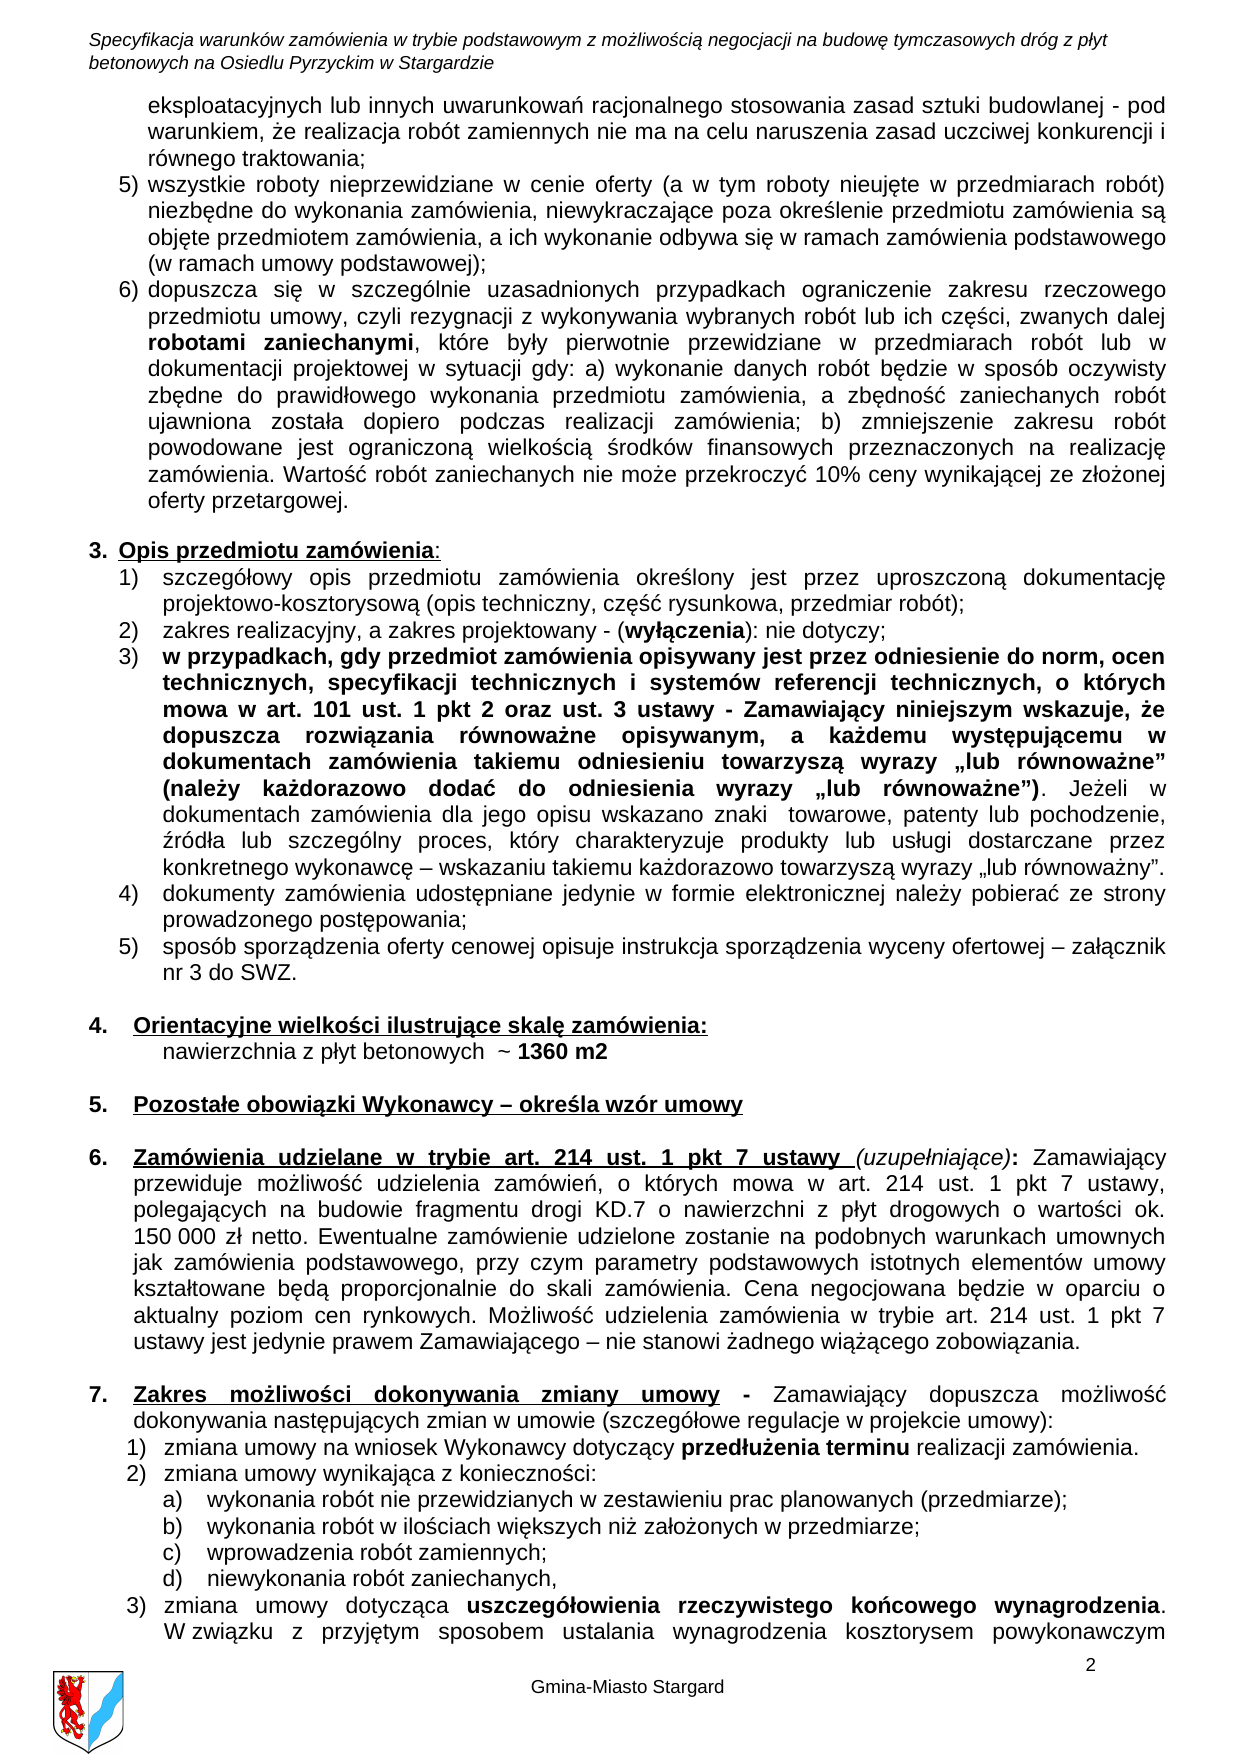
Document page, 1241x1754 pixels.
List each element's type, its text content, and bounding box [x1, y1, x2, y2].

list Pozostałe obowiązki Wykonawcy – określa wzór umowy [89, 1091, 1166, 1117]
list dokumenty zamówienia udostępniane jedynie w formie elektronicznej należy pobierać ze strony prowadzonego postępowania; [118, 880, 1166, 933]
picture [53, 1671, 124, 1754]
list szczegółowy opis przedmiotu zamówienia określony jest przez uproszczoną dokumentację projektowo-kosztorysową (opis techniczny, część rysunkowa, przedmiar robót); [118, 564, 1166, 617]
list Opis przedmiotu zamówienia: [89, 537, 1166, 564]
list Orientacyjne wielkości ilustrujące skalę zamówienia: [89, 1012, 1166, 1038]
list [126, 1592, 1166, 1644]
list wykonania robót nie przewidzianych w zestawieniu prac planowanych (przedmiarze); [162, 1486, 1166, 1513]
list niewykonania robót zaniechanych, [162, 1565, 1166, 1592]
list wszystkie roboty nieprzewidziane w cenie oferty (a w tym roboty nieujęte w przedmiarach robót) niezbędne do wykonania zamówienia, niewykraczające poza określenie przedmiotu zamówienia są objęte przedmiotem zamówienia, a ich wykonanie odbywa się w ramach zamówienia podstawowego (w ramach umowy podstawowej); [118, 171, 1166, 276]
list Zamówienia udzielane w trybie art. 214 ust. 1 pkt 7 ustawy (uzupełniające): Zamawiający przewiduje możliwość udzielenia zamówień, o których mowa w art. 214 ust. 1 pkt 7 ustawy, polegających na budowie fragmentu drogi KD.7 o nawierzchni z płyt drogowych o wartości ok. 150 000 zł netto. Ewentualne zamówienie udzielone zostanie na podobnych warunkach umownych jak zamówienia podstawowego, przy czym parametry podstawowych istotnych elementów umowy kształtowane będą proporcjonalnie do skali zamówienia. Cena negocjowana będzie w oparciu o aktualny poziom cen rynkowych. Możliwość udzielenia zamówienia w trybie art. 214 ust. 1 pkt 7 ustawy jest jedynie prawem Zamawiającego – nie stanowi żadnego wiążącego zobowiązania. [89, 1144, 1166, 1354]
list dopuszcza się w szczególnie uzasadnionych przypadkach ograniczenie zakresu rzeczowego przedmiotu umowy, czyli rezygnacji z wykonywania wybranych robót lub ich części, zwanych dalej robotami zaniechanymi, które były pierwotnie przewidziane w przedmiarach robót lub w dokumentacji projektowej w sytuacji gdy: a) wykonanie danych robót będzie w sposób oczywisty zbędne do prawidłowego wykonania przedmiotu zamówienia, a zbędność zaniechanych robót ujawniona została dopiero podczas realizacji zamówienia; b) zmniejszenie zakresu robót powodowane jest ograniczoną wielkością środków finansowych przeznaczonych na realizację zamówienia. Wartość robót zaniechanych nie może przekroczyć 10% ceny wynikającej ze złożonej oferty przetargowej. [118, 276, 1166, 513]
text nawierzchnia z płyt betonowych ~ 1360 m2 [89, 1038, 1166, 1064]
list sposób sporządzenia oferty cenowej opisuje instrukcja sporządzenia wyceny ofertowej – załącznik nr 3 do SWZ. [118, 933, 1166, 986]
list zakres realizacyjny, a zakres projektowany - (wyłączenia): nie dotyczy; [118, 617, 1166, 643]
list Zakres możliwości dokonywania zmiany umowy - Zamawiający dopuszcza możliwość dokonywania następujących zmian w umowie (szczegółowe regulacje w projekcie umowy): [89, 1381, 1166, 1433]
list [118, 92, 1166, 171]
list wykonania robót w ilościach większych niż założonych w przedmiarze; [162, 1513, 1166, 1539]
list w przypadkach, gdy przedmiot zamówienia opisywany jest przez odniesienie do norm, ocen technicznych, specyfikacji technicznych i systemów referencji technicznych, o których mowa w art. 101 ust. 1 pkt 2 oraz ust. 3 ustawy - Zamawiający niniejszym wskazuje, że dopuszcza rozwiązania równoważne opisywanym, a każdemu występującemu w dokumentach zamówienia takiemu odniesieniu towarzyszą wyrazy „lub równoważne” (należy każdorazowo dodać do odniesienia wyrazy „lub równoważne”). Jeżeli w dokumentach zamówienia dla jego opisu wskazano znaki towarowe, patenty lub pochodzenie, źródła lub szczególny proces, który charakteryzuje produkty lub usługi dostarczane przez konkretnego wykonawcę – wskazaniu takiemu każdorazowo towarzyszą wyrazy „lub równoważny”. [118, 643, 1166, 880]
list wprowadzenia robót zamiennych; [162, 1539, 1166, 1565]
list zmiana umowy na wniosek Wykonawcy dotyczący przedłużenia terminu realizacji zamówienia. [126, 1433, 1166, 1460]
list zmiana umowy wynikająca z konieczności: [126, 1460, 1166, 1486]
